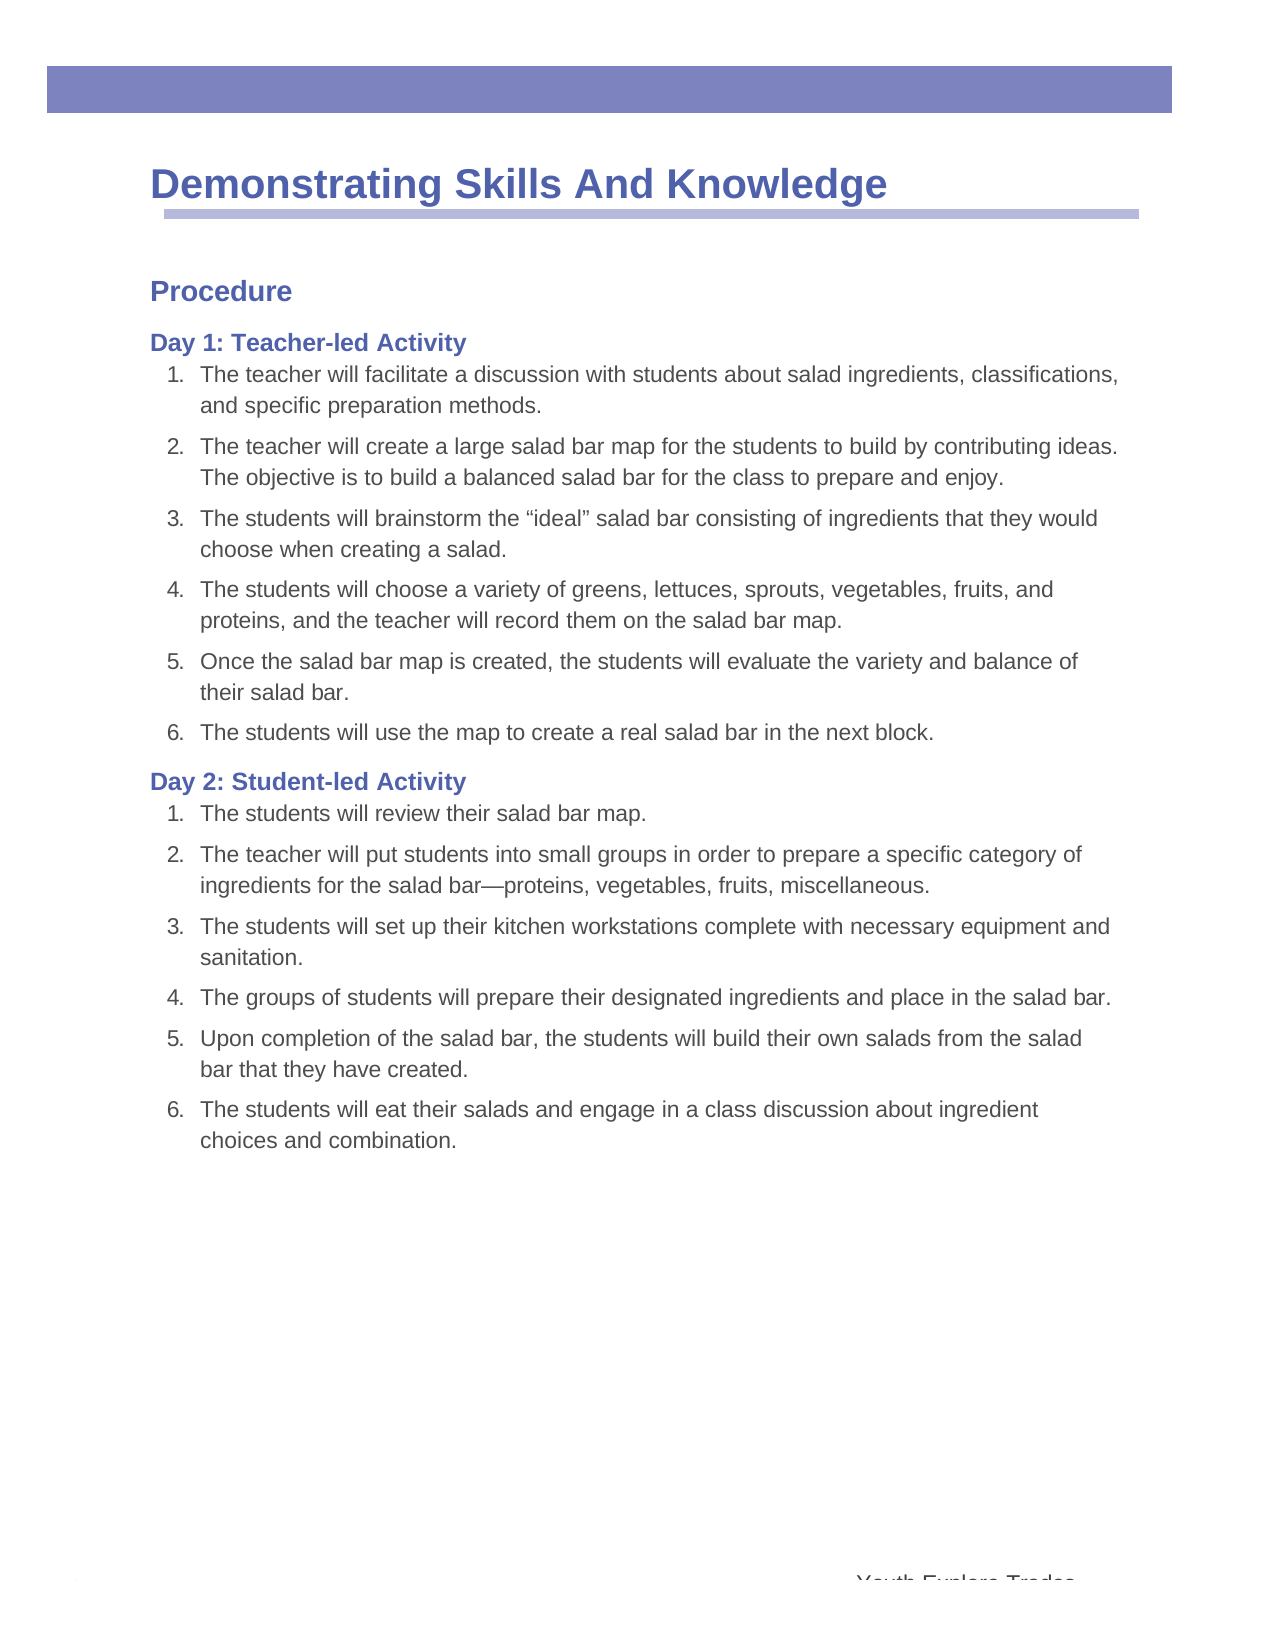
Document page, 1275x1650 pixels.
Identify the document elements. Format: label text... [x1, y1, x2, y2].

subtitle Day 1: Teacher-led Activity [150, 328, 1183, 357]
list The students will set up their kitchen workstations complete with necessary equipment and sanitation. [167, 913, 1112, 970]
list The students will choose a variety of greens, lettuces, sprouts, vegetables, fruits, and proteins, and the teacher will record them on the salad bar map. [167, 576, 1056, 633]
subtitle Day 2: Student-led Activity [150, 767, 1183, 796]
subtitle Procedure [150, 274, 1183, 308]
list The groups of students will prepare their designated ingredients and place in the salad bar. [167, 984, 1183, 1011]
list The teacher will facilitate a discussion with students about salad ingredients, classifications, and specific preparation methods. [167, 361, 1123, 419]
list The students will brainstorm the “ideal” salad bar consisting of ingredients that they would choose when creating a salad. [167, 504, 1104, 562]
list Upon completion of the salad bar, the students will build their own salads from the salad bar that they have created. [167, 1025, 1086, 1082]
list The students will use the map to create a real salad bar in the next block. [167, 719, 1183, 746]
list The students will review their salad bar map. [167, 800, 1183, 827]
list The teacher will create a large salad bar map for the students to build by contributing ideas. The objective is to build a balanced salad bar for the class to prepare and enjoy. [167, 433, 1123, 490]
list The teacher will put students into small groups in order to prepare a specific category of ingredients for the salad bar—proteins, vegetables, fruits, miscellaneous. [167, 841, 1086, 898]
list Once the salad bar map is created, the students will evaluate the variety and balance of their salad bar. [167, 648, 1078, 705]
list The students will eat their salads and engage in a class discussion about ingredient choices and combination. [167, 1096, 1044, 1154]
subtitle Demonstrating Skills And Knowledge [150, 160, 1183, 208]
